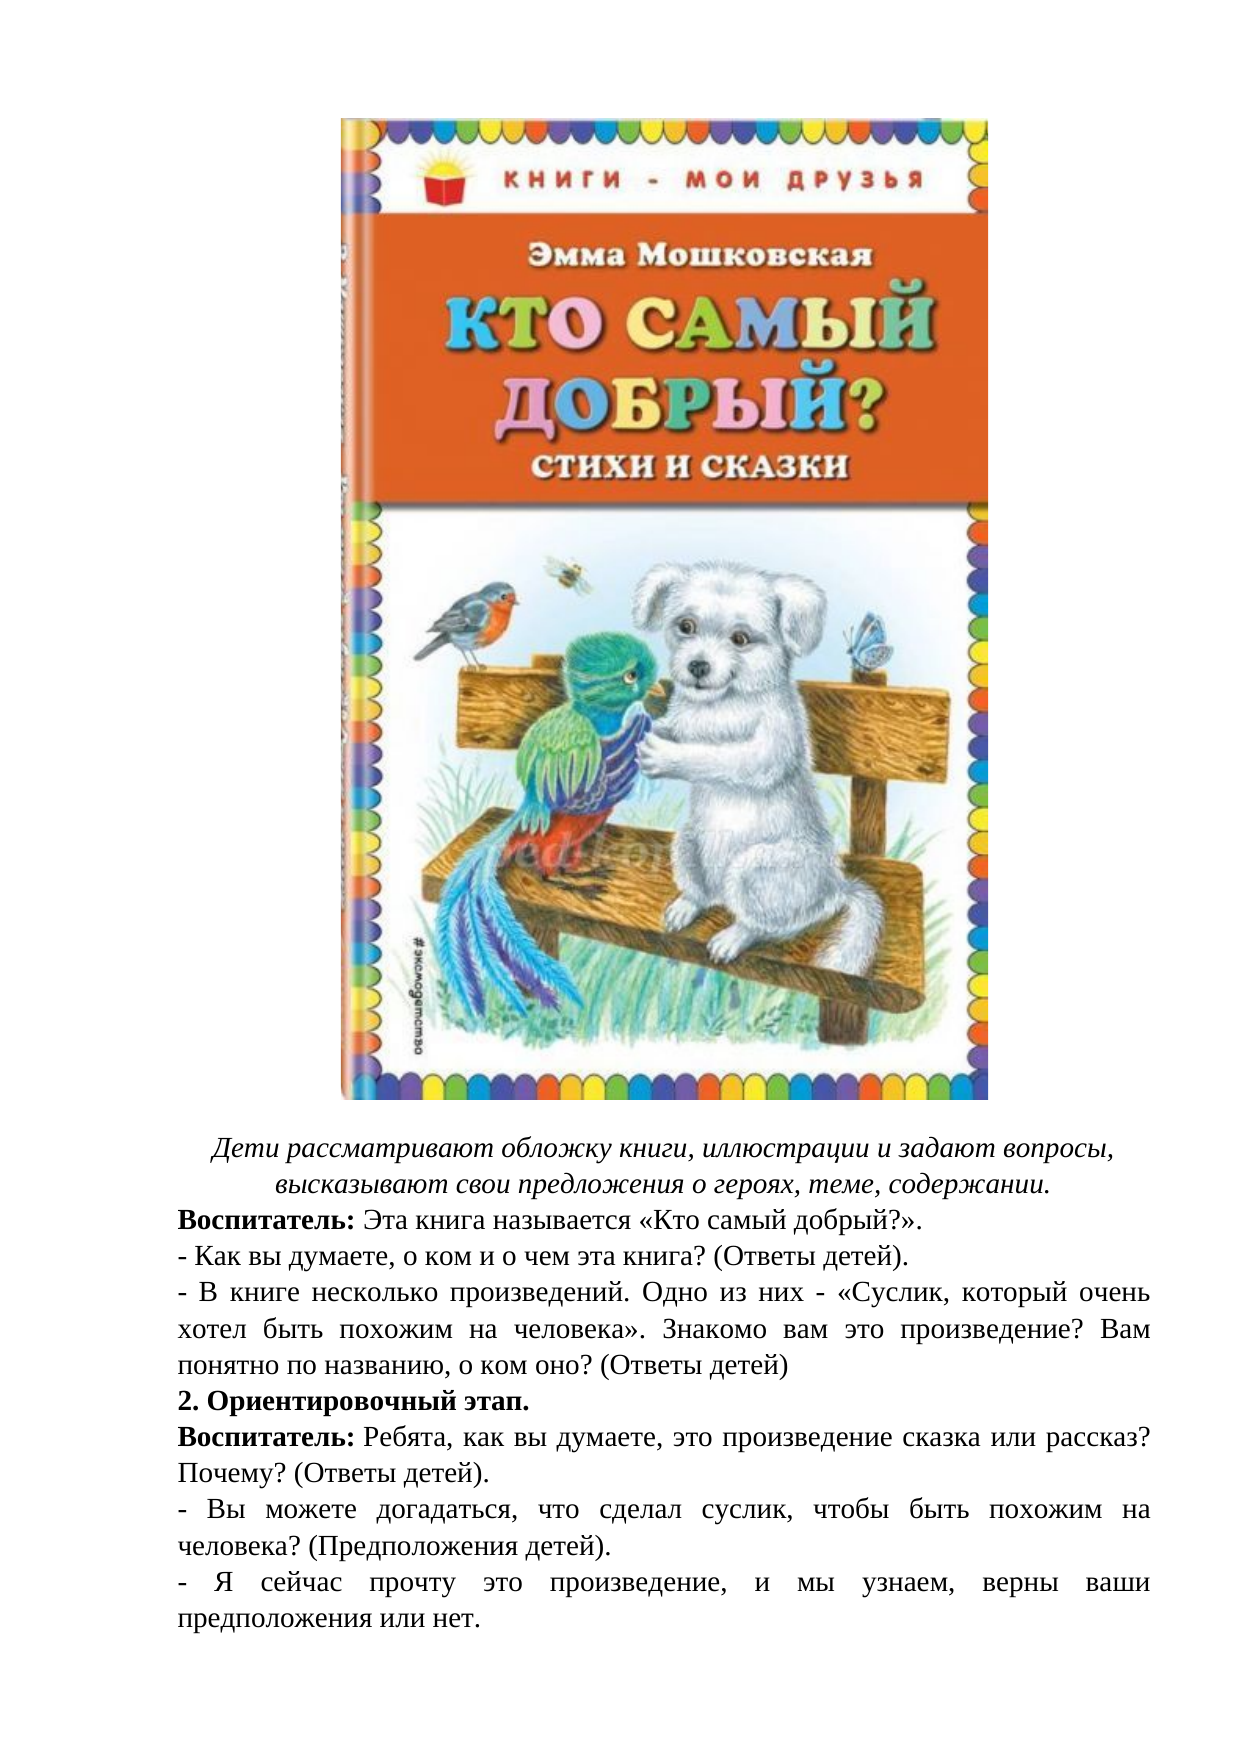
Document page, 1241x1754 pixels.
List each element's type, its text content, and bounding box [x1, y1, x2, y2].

text 2. Ориентировочный этап. [177, 1383, 1152, 1417]
text - Вы можете догадаться, что сделал суслик, чтобы быть похожим на человека? (Предположения детей). [177, 1491, 1152, 1561]
text Воспитатель: Эта книга называется «Кто самый добрый?». [177, 1202, 1152, 1236]
text Дети рассматривают обложку книги, иллюстрации и задают вопросы, высказывают свои предложения о героях, теме, содержании. [177, 1099, 1152, 1200]
text - Как вы думаете, о ком и о чем эта книга? (Ответы детей). [177, 1238, 1152, 1272]
text Воспитатель: Ребята, как вы думаете, это произведение сказка или рассказ? Почему? (Ответы детей). [177, 1419, 1152, 1489]
picture [340, 118, 989, 1100]
text - Я сейчас прочту это произведение, и мы узнаем, верны ваши предположения или нет. [177, 1564, 1152, 1633]
text - В книге несколько произведений. Одно из них - «Суслик, который очень хотел быть похожим на человека». Знакомо вам это произведение? Вам понятно по названию, о ком оно? (Ответы детей) [177, 1274, 1152, 1380]
